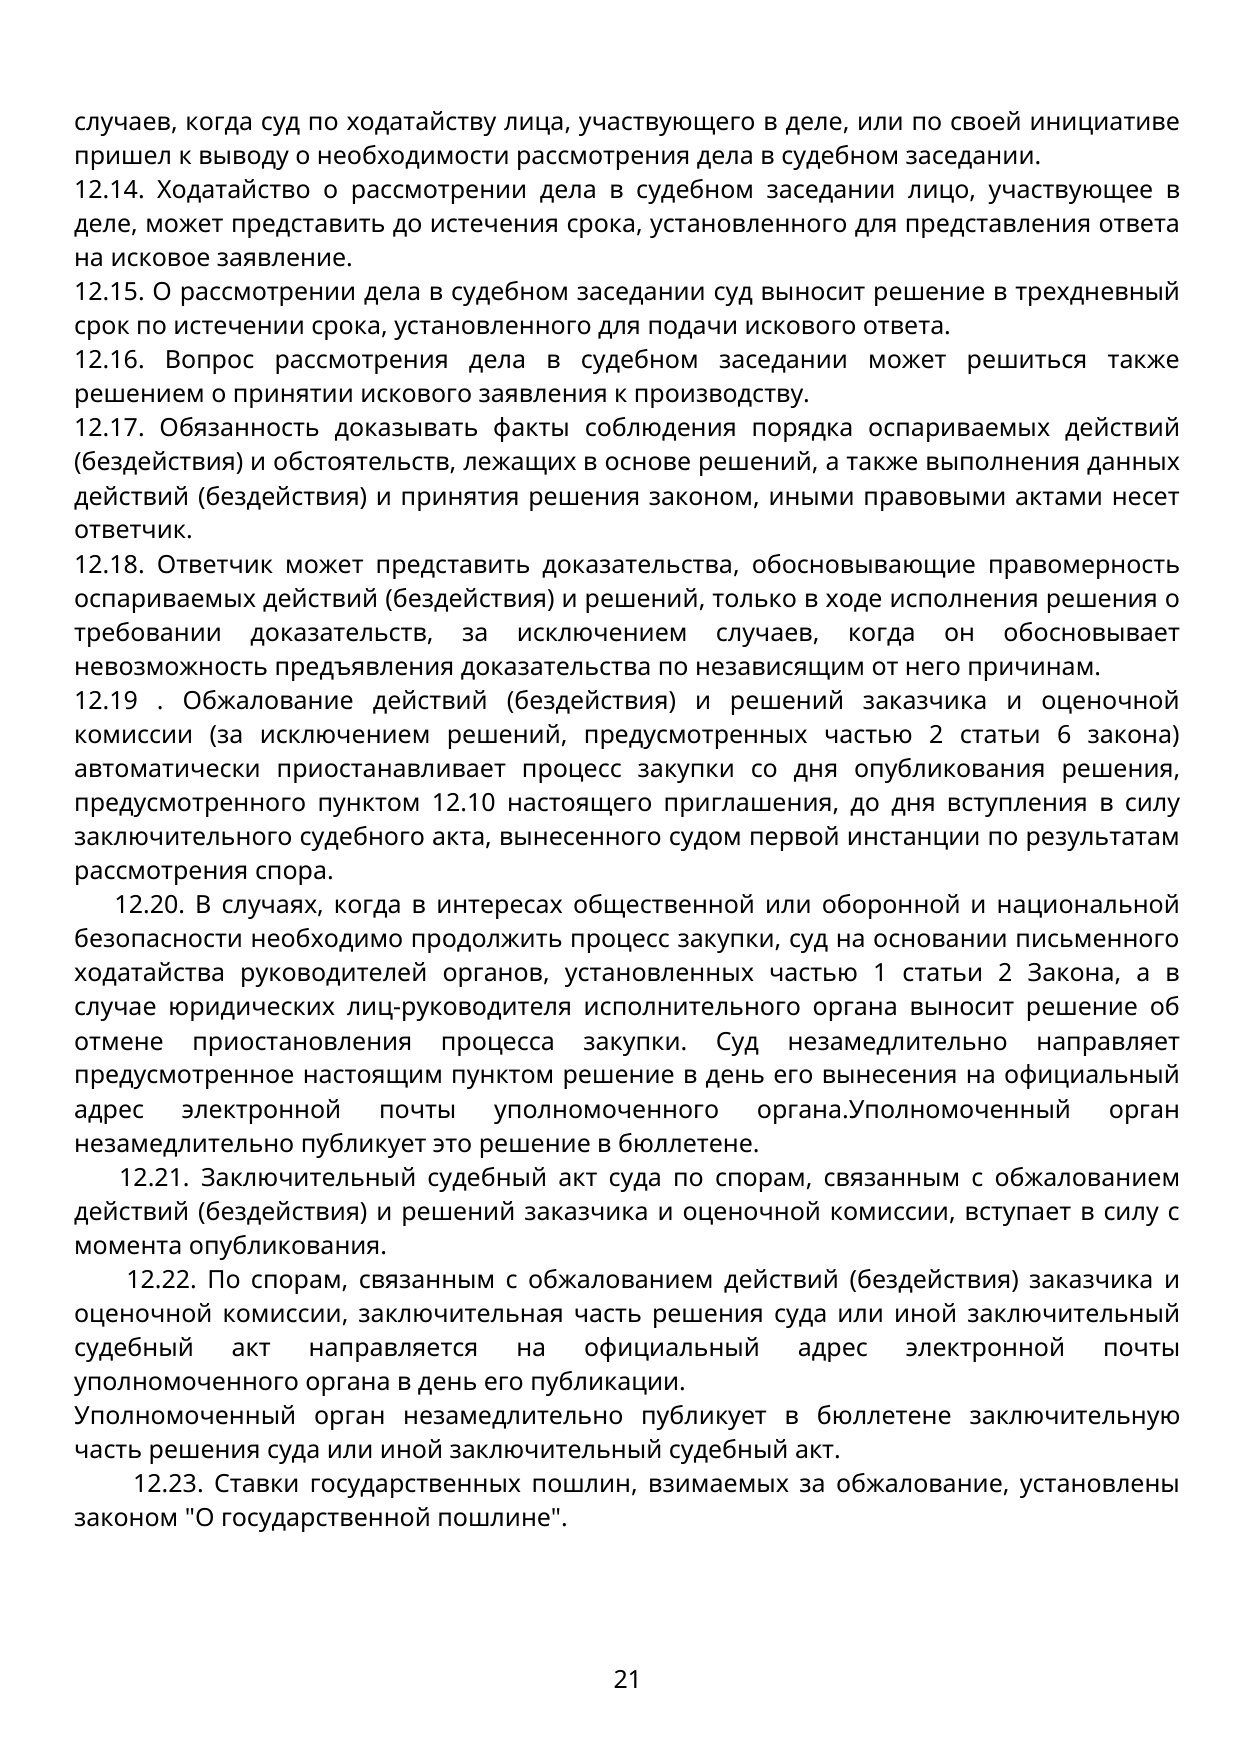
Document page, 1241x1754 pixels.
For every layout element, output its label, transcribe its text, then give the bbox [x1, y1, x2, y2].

text 12.22. По спорам, связанным с обжалованием действий (бездействия) заказчика и оценочной комиссии, заключительная часть решения суда или иной заключительный судебный акт направляется на официальный адрес электронной почты уполномоченного органа в день его публикации. [74, 1262, 1181, 1398]
text 12.16. Вопрос рассмотрения дела в судебном заседании может решиться также решением о принятии искового заявления к производству. [74, 342, 1181, 410]
text 12.19 . Обжалование действий (бездействия) и решений заказчика и оценочной комиссии (за исключением решений, предусмотренных частью 2 статьи 6 закона) автоматически приостанавливает процесс закупки со дня опубликования решения, предусмотренного пунктом 12.10 настоящего приглашения, до дня вступления в силу заключительного судебного акта, вынесенного судом первой инстанции по результатам рассмотрения спора. [74, 682, 1181, 887]
text 12.14. Ходатайство о рассмотрении дела в судебном заседании лицо, участвующее в деле, может представить до истечения срока, установленного для представления ответа на исковое заявление. [74, 172, 1181, 274]
text Уполномоченный орган незамедлительно публикует в бюллетене заключительную часть решения суда или иной заключительный судебный акт. [74, 1398, 1181, 1466]
text 12.18. Ответчик может представить доказательства, обосновывающие правомерность оспариваемых действий (бездействия) и решений, только в ходе исполнения решения о требовании доказательств, за исключением случаев, когда он обосновывает невозможность предъявления доказательства по независящим от него причинам. [74, 546, 1181, 682]
text 12.21. Заключительный судебный акт суда по спорам, связанным с обжалованием действий (бездействия) и решений заказчика и оценочной комиссии, вступает в силу с момента опубликования. [74, 1159, 1181, 1262]
text 12.15. О рассмотрении дела в судебном заседании суд выносит решение в трехдневный срок по истечении срока, установленного для подачи искового ответа. [74, 274, 1181, 342]
text 12.23. Ставки государственных пошлин, взимаемых за обжалование, установлены законом "О государственной пошлине". [74, 1466, 1181, 1534]
text 12.20. В случаях, когда в интересах общественной или оборонной и национальной безопасности необходимо продолжить процесс закупки, суд на основании письменного ходатайства руководителей органов, установленных частью 1 статьи 2 Закона, а в случае юридических лиц-руководителя исполнительного органа выносит решение об отмене приостановления процесса закупки. Суд незамедлительно направляет предусмотренное настоящим пунктом решение в день его вынесения на официальный адрес электронной почты уполномоченного органа.Уполномоченный орган незамедлительно публикует это решение в бюллетене. [74, 887, 1181, 1159]
text 12.17. Обязанность доказывать факты соблюдения порядка оспариваемых действий (бездействия) и обстоятельств, лежащих в основе решений, а также выполнения данных действий (бездействия) и принятия решения законом, иными правовыми актами несет ответчик. [74, 410, 1181, 546]
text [74, 103, 1181, 172]
